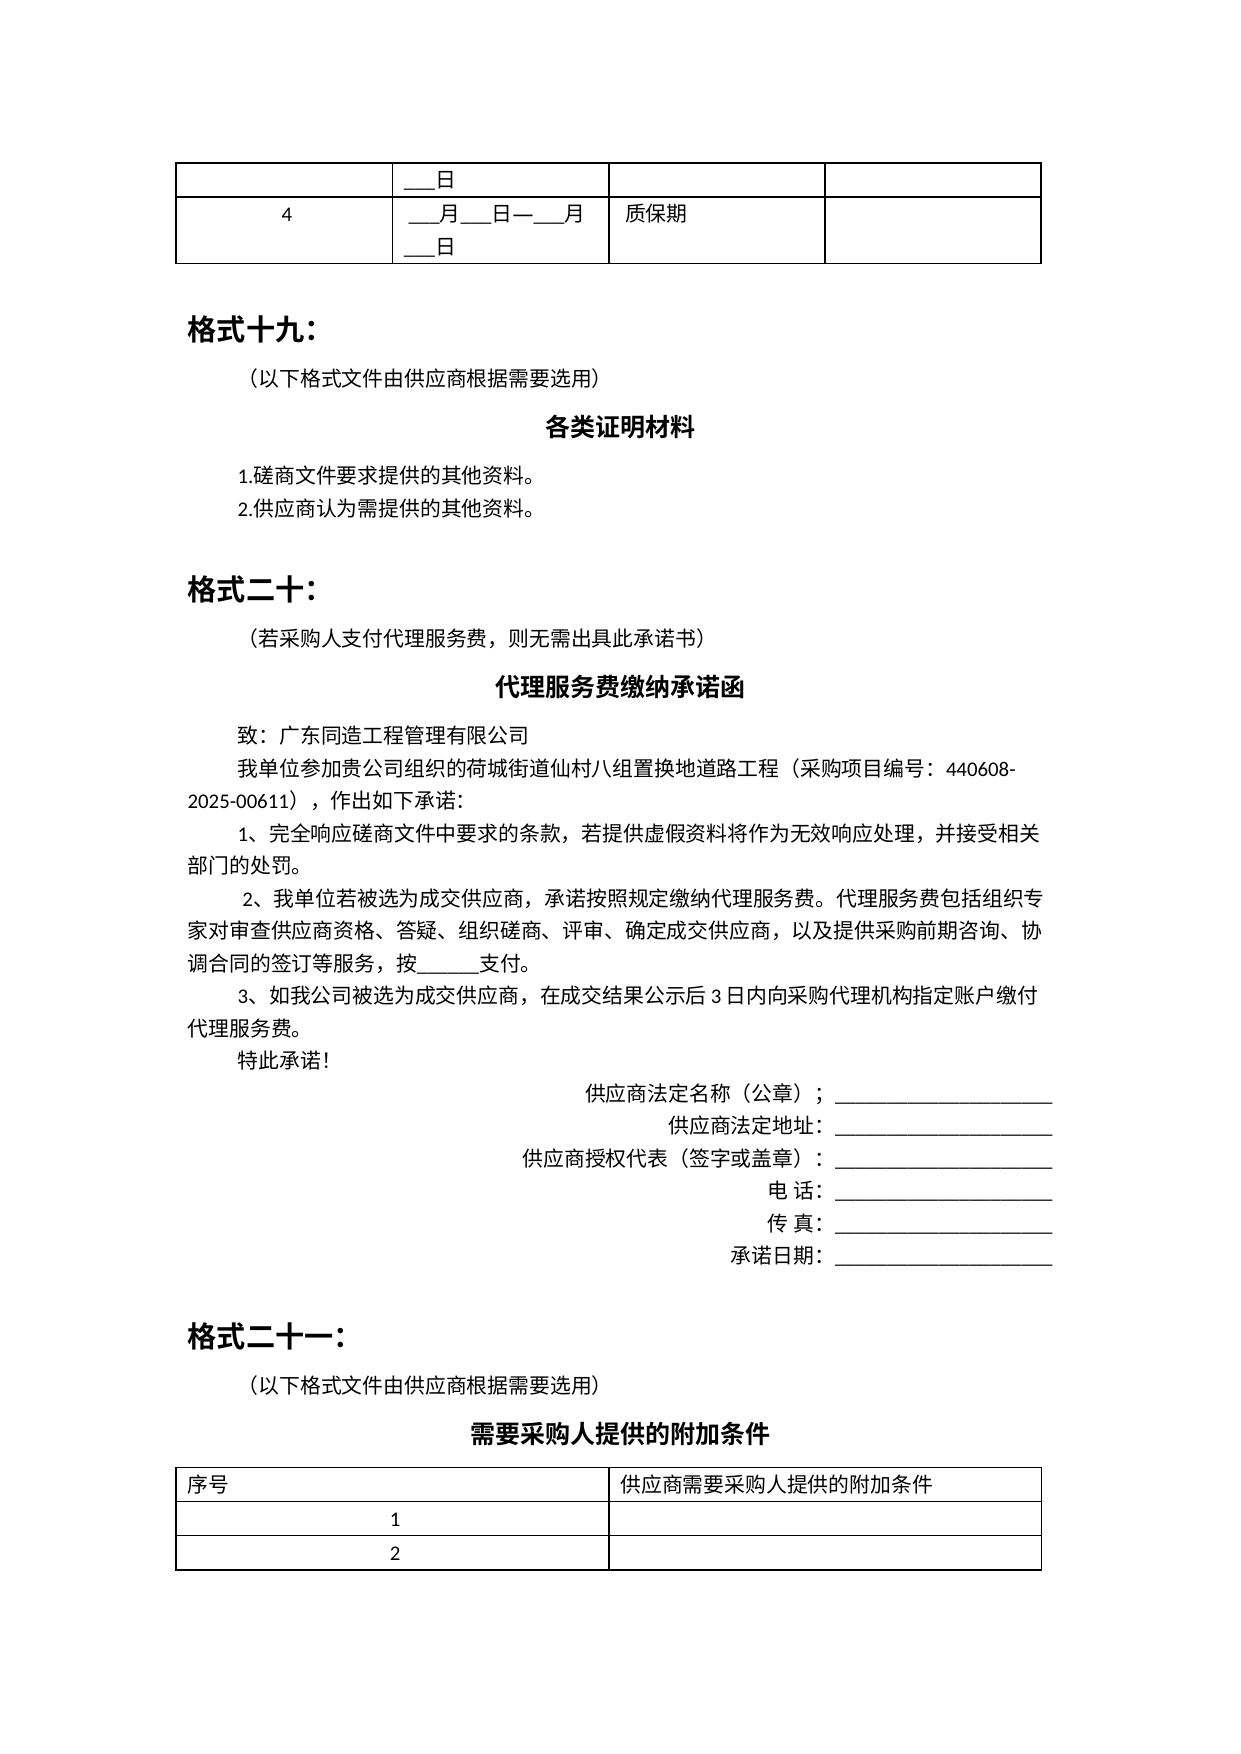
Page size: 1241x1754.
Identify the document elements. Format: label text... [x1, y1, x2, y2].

table_cell 4 [177, 198, 392, 263]
text 2、我单位若被选为成交供应商，承诺按照规定缴纳代理服务费。代理服务费包括组织专家对审查供应商资格、答疑、组织磋商、评审、确定成交供应商，以及提供采购前期咨询、协调合同的签订等服务，按______支付。 [187, 882, 1053, 979]
table_cell [826, 198, 1040, 263]
table_cell [610, 1502, 1041, 1535]
table_header 序号 [177, 1468, 608, 1501]
text （以下格式文件由供应商根据需要选用） [187, 362, 1053, 394]
table_cell ___月___日—___月___日 [393, 164, 608, 196]
text 3、如我公司被选为成交供应商，在成交结果公示后3日内向采购代理机构指定账户缴付代理服务费。 [187, 979, 1053, 1044]
text 格式二十： [187, 557, 1053, 622]
text 电 话：_____________________ [187, 1174, 1053, 1207]
text 特此承诺！ [187, 1044, 1053, 1077]
text 需要采购人提供的附加条件 [187, 1402, 1053, 1467]
text （以下格式文件由供应商根据需要选用） [187, 1369, 1053, 1402]
text 格式十九： [187, 297, 1053, 362]
text 供应商法定名称（公章）；_____________________ [187, 1077, 1053, 1109]
text 致：广东同造工程管理有限公司 [187, 719, 1053, 752]
text 1、完全响应磋商文件中要求的条款，若提供虚假资料将作为无效响应处理，并接受相关部门的处罚。 [187, 817, 1053, 882]
text 传 真：_____________________ [187, 1207, 1053, 1239]
table_cell 1 [177, 1502, 608, 1535]
text 供应商法定地址：_____________________ [187, 1109, 1053, 1142]
text （若采购人支付代理服务费，则无需出具此承诺书） [187, 622, 1053, 654]
table_cell [610, 1536, 1041, 1569]
table_cell 2 [177, 1536, 608, 1569]
table_cell [610, 164, 824, 196]
text 各类证明材料 [187, 394, 1053, 459]
text 代理服务费缴纳承诺函 [187, 654, 1053, 719]
text 格式二十一： [187, 1304, 1053, 1369]
table_cell 质保期 [610, 198, 824, 263]
table_header 供应商需要采购人提供的附加条件 [610, 1468, 1041, 1501]
text 承诺日期：_____________________ [187, 1239, 1053, 1272]
text 供应商授权代表（签字或盖章）：_____________________ [187, 1142, 1053, 1174]
table_cell ___月___日—___月___日 [393, 198, 608, 263]
text 我单位参加贵公司组织的荷城街道仙村八组置换地道路工程（采购项目编号：440608-2025-00611），作出如下承诺： [187, 752, 1053, 817]
text 2.供应商认为需提供的其他资料。 [187, 492, 1053, 524]
table_cell [826, 164, 1040, 196]
table_cell 3 [177, 164, 392, 196]
text 1.磋商文件要求提供的其他资料。 [187, 459, 1053, 492]
